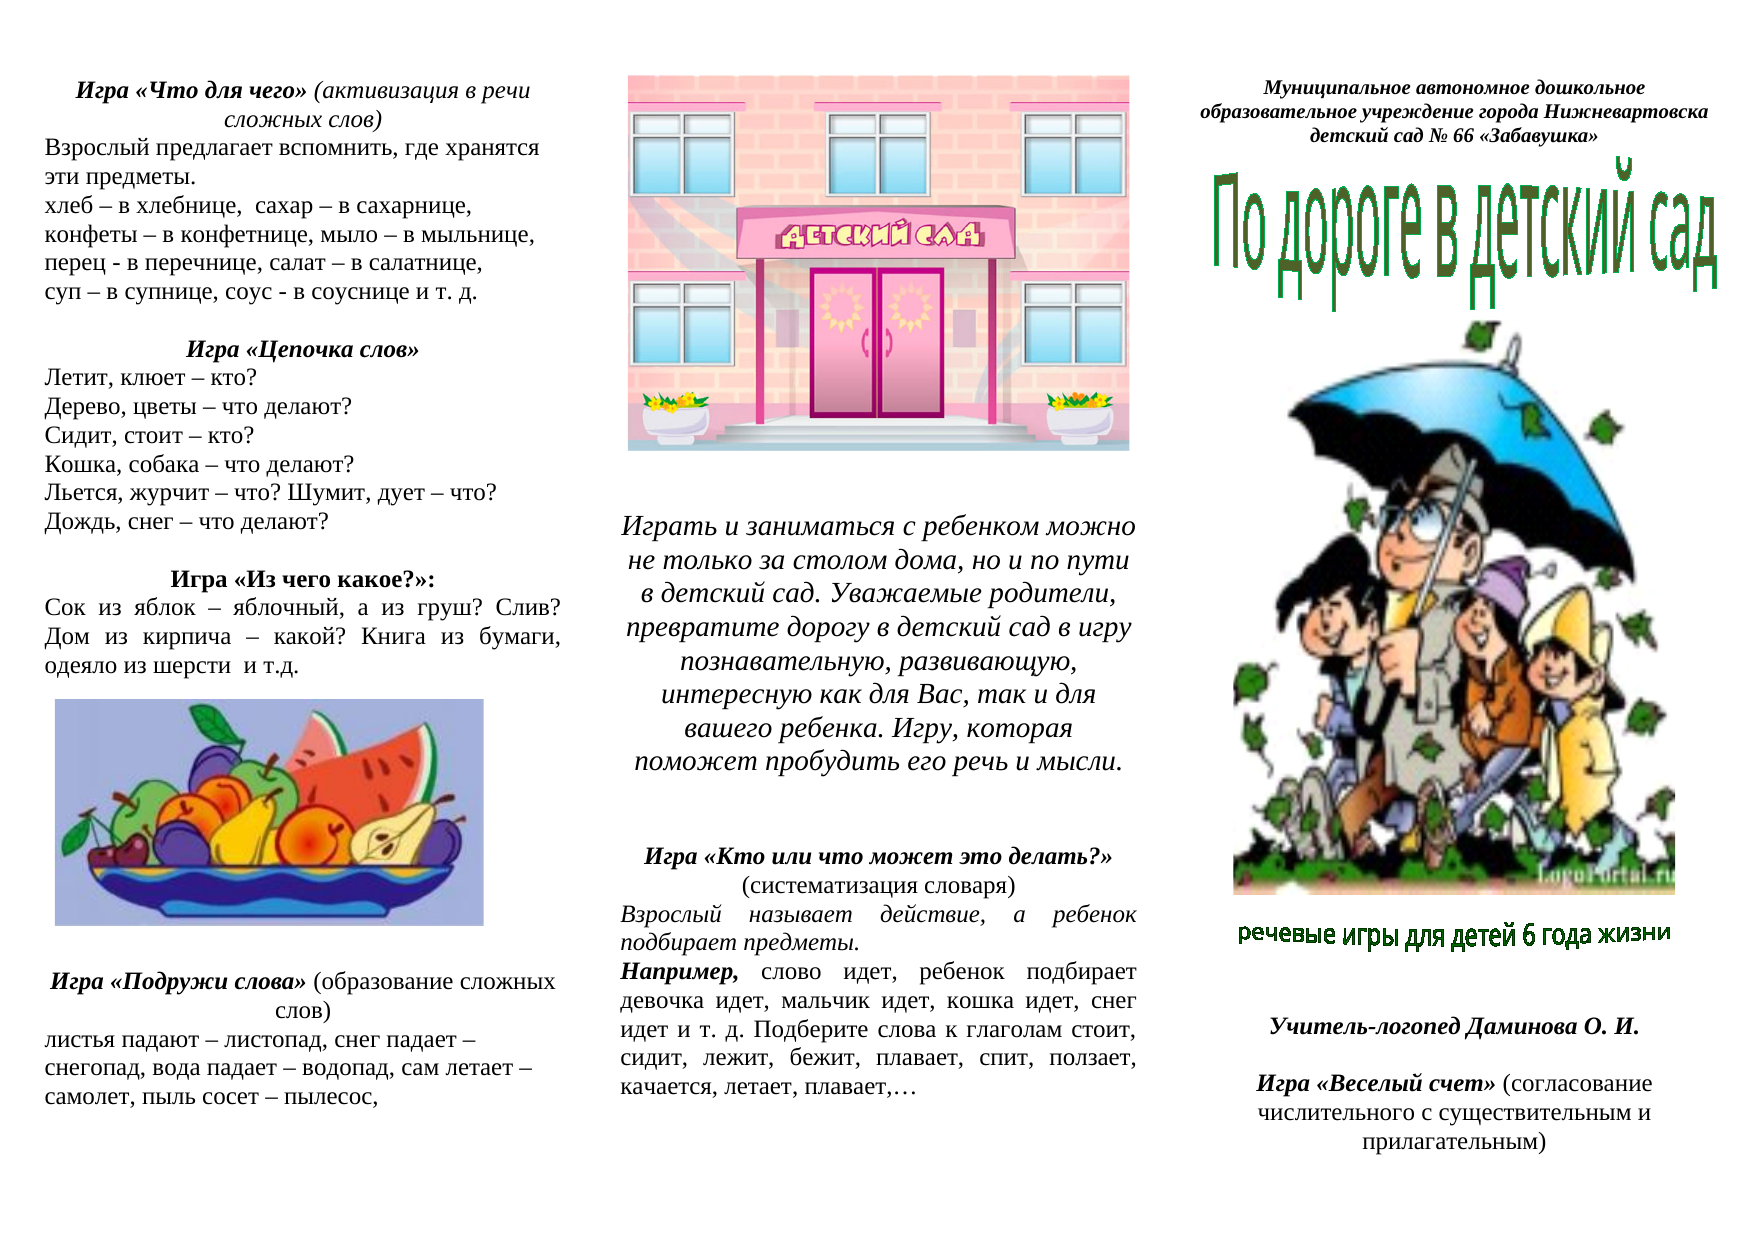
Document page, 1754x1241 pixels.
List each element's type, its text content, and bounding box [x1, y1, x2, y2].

text Льется, журчит – что? Шумит, дует – что? [44, 477, 561, 506]
text Сок из яблок – яблочный, а из груш? Слив? Дом из кирпича – какой? Книга из бумаги, одеяло из шерсти и т.д. [44, 592, 561, 679]
text Дерево, цветы – что делают? [44, 391, 561, 420]
picture [1233, 319, 1676, 895]
text Игра «Подружи слова» (образование сложных слов) [44, 966, 561, 1024]
text перец - в перечнице, салат – в салатнице, [44, 247, 561, 276]
text Игра «Веселый счет» (согласование числительного с существительным и прилагательным) [1196, 1068, 1713, 1154]
picture [627, 75, 1130, 451]
text Летит, клюет – кто? [44, 362, 561, 391]
text хлеб – в хлебнице, сахар – в сахарнице, [44, 190, 561, 219]
text листья падают – листопад, снег падает – снегопад, вода падает – водопад, сам летает – самолет, пыль сосет – пылесос, [44, 1024, 561, 1110]
text Например, слово идет, ребенок подбирает девочка идет, мальчик идет, кошка идет, снег идет и т. д. Подберите слова к глаголам стоит, сидит, лежит, бежит, плавает, спит, ползает, качается, летает, плавает,… [620, 956, 1137, 1100]
text конфеты – в конфетнице, мыло – в мыльнице, [44, 219, 561, 247]
text Сидит, стоит – кто? [44, 420, 561, 449]
text Учитель-логопед Даминова О. И. [1196, 1011, 1713, 1040]
text суп – в супнице, соус - в соуснице и т. д. [44, 276, 561, 305]
text Дождь, снег – что делают? [44, 506, 561, 535]
text Игра «Из чего какое?»: [44, 564, 561, 592]
text Играть и заниматься с ребенком можно не только за столом дома, но и по пути в детский сад. Уважаемые родители, превратите дорогу в детский сад в игру познавательную, развивающую, интересную как для Вас, так и для вашего ребенка. Игру, которая поможет пробудить его речь и мысли. [620, 508, 1137, 777]
text Взрослый предлагает вспомнить, где хранятся эти предметы. [44, 132, 561, 190]
text Кошка, собака – что делают? [44, 449, 561, 477]
text Игра «Цепочка слов» [44, 334, 561, 362]
picture [54, 699, 484, 926]
text Взрослый называет действие, а ребенок подбирает предметы. [620, 899, 1137, 956]
text Игра «Кто или что может это делать?» (систематизация словаря) [620, 841, 1137, 899]
text Муниципальное автономное дошкольное образовательное учреждение города Нижневартовска детский сад № 66 «Забавушка» [1196, 75, 1713, 147]
text Игра «Что для чего» (активизация в речи сложных слов) [44, 75, 561, 132]
